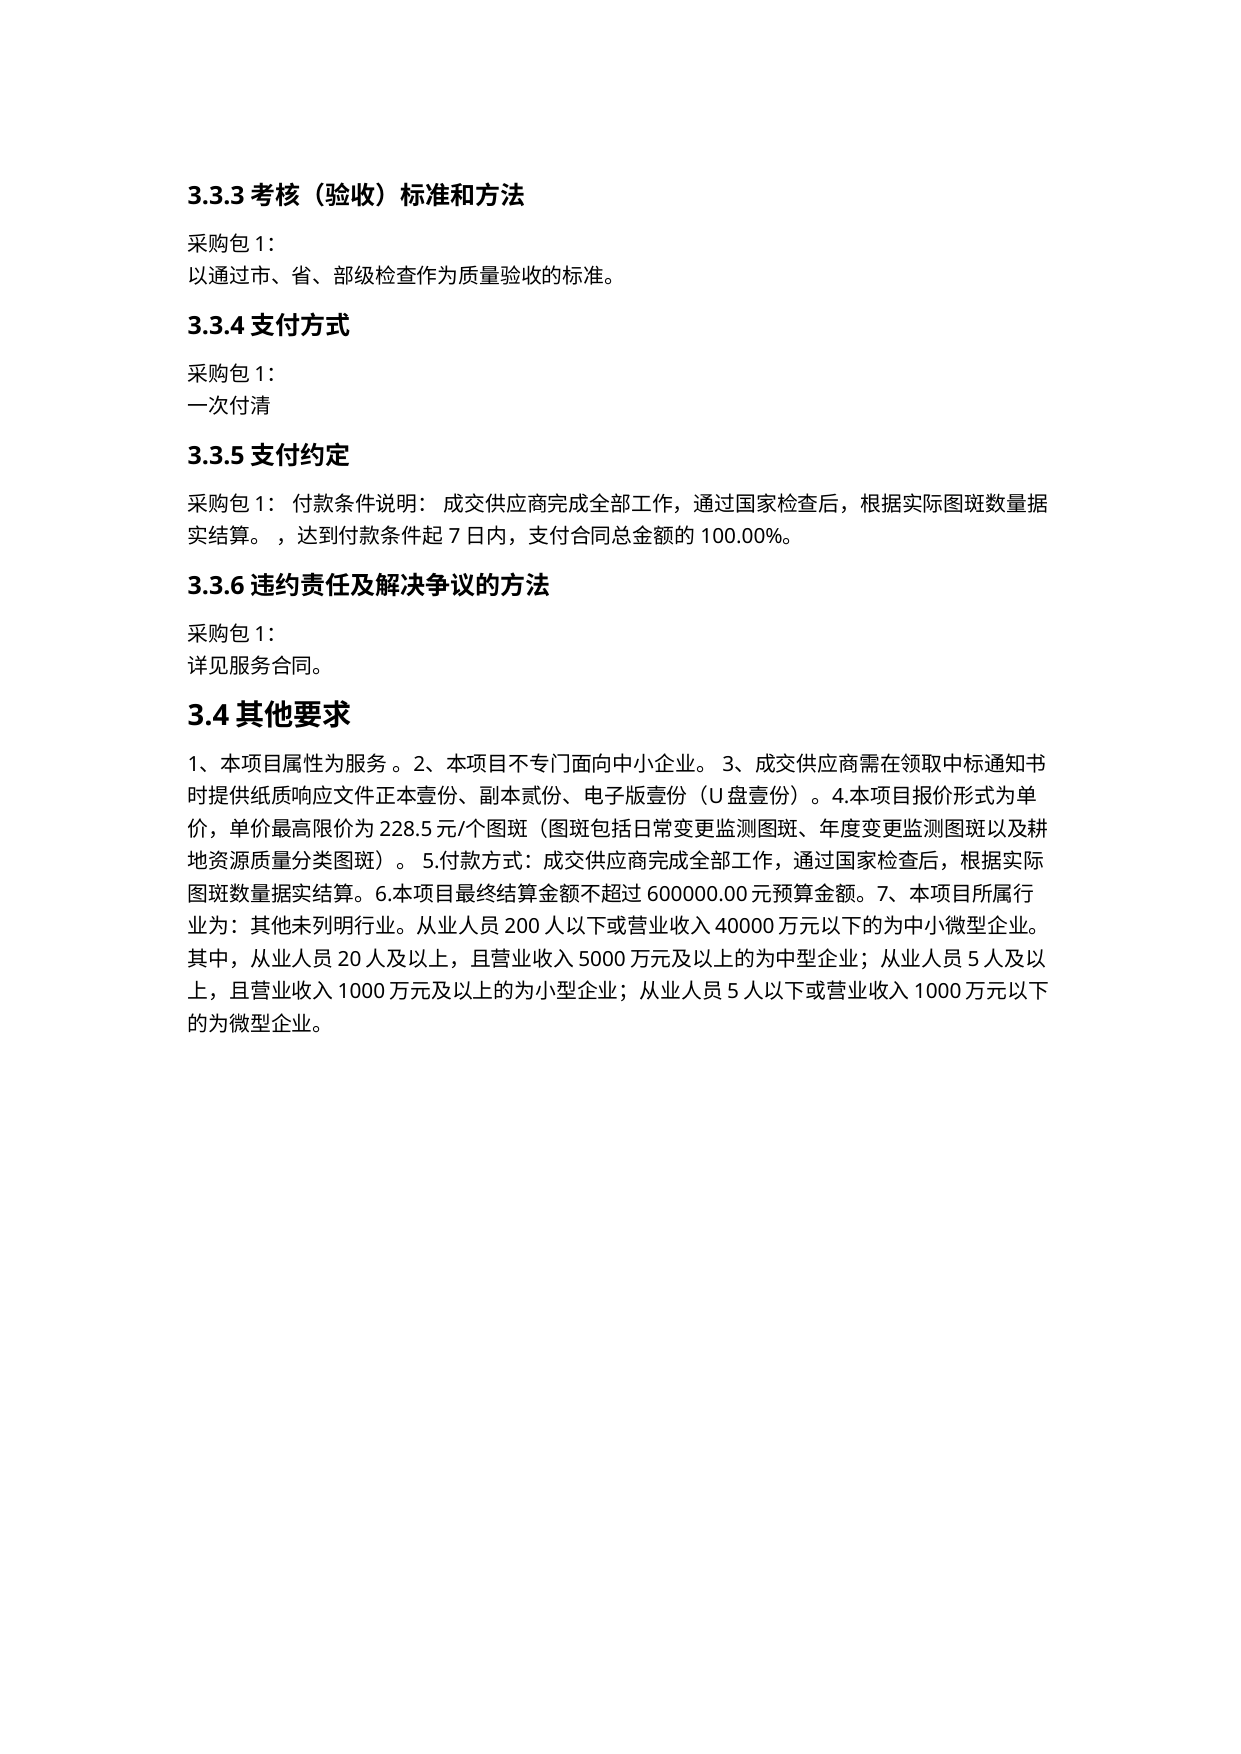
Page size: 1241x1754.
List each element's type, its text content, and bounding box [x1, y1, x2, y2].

text 3.3.6违约责任及解决争议的方法 [187, 552, 1053, 617]
text 3.4其他要求 [187, 682, 1053, 747]
text 以通过市、省、部级检查作为质量验收的标准。 [187, 259, 1053, 292]
text 采购包1： 付款条件说明： 成交供应商完成全部工作，通过国家检查后，根据实际图斑数量据实结算。 ，达到付款条件起 7 日内，支付合同总金额的 100.00%。 [187, 487, 1053, 552]
text 一次付清 [187, 389, 1053, 422]
text 采购包1： [187, 357, 1053, 389]
text 详见服务合同。 [187, 649, 1053, 682]
text 3.3.4支付方式 [187, 292, 1053, 357]
text 采购包1： [187, 617, 1053, 649]
text 采购包1： [187, 227, 1053, 259]
text 1、本项目属性为服务 。2、本项目不专门面向中小企业。 3、成交供应商需在领取中标通知书时提供纸质响应文件正本壹份、副本贰份、电子版壹份（U盘壹份）。4.本项目报价形式为单价，单价最高限价为228.5元/个图斑（图斑包括日常变更监测图斑、年度变更监测图斑以及耕地资源质量分类图斑）。 5.付款方式：成交供应商完成全部工作，通过国家检查后，根据实际图斑数量据实结算。6.本项目最终结算金额不超过600000.00元预算金额。7、本项目所属行业为：其他未列明行业。从业人员200人以下或营业收入40000万元以下的为中小微型企业。其中，从业人员20人及以上，且营业收入5000万元及以上的为中型企业；从业人员5人及以上，且营业收入1000万元及以上的为小型企业；从业人员5人以下或营业收入1000万元以下的为微型企业。 [187, 747, 1053, 1039]
text 3.3.3考核（验收）标准和方法 [187, 162, 1053, 227]
text 3.3.5支付约定 [187, 422, 1053, 487]
